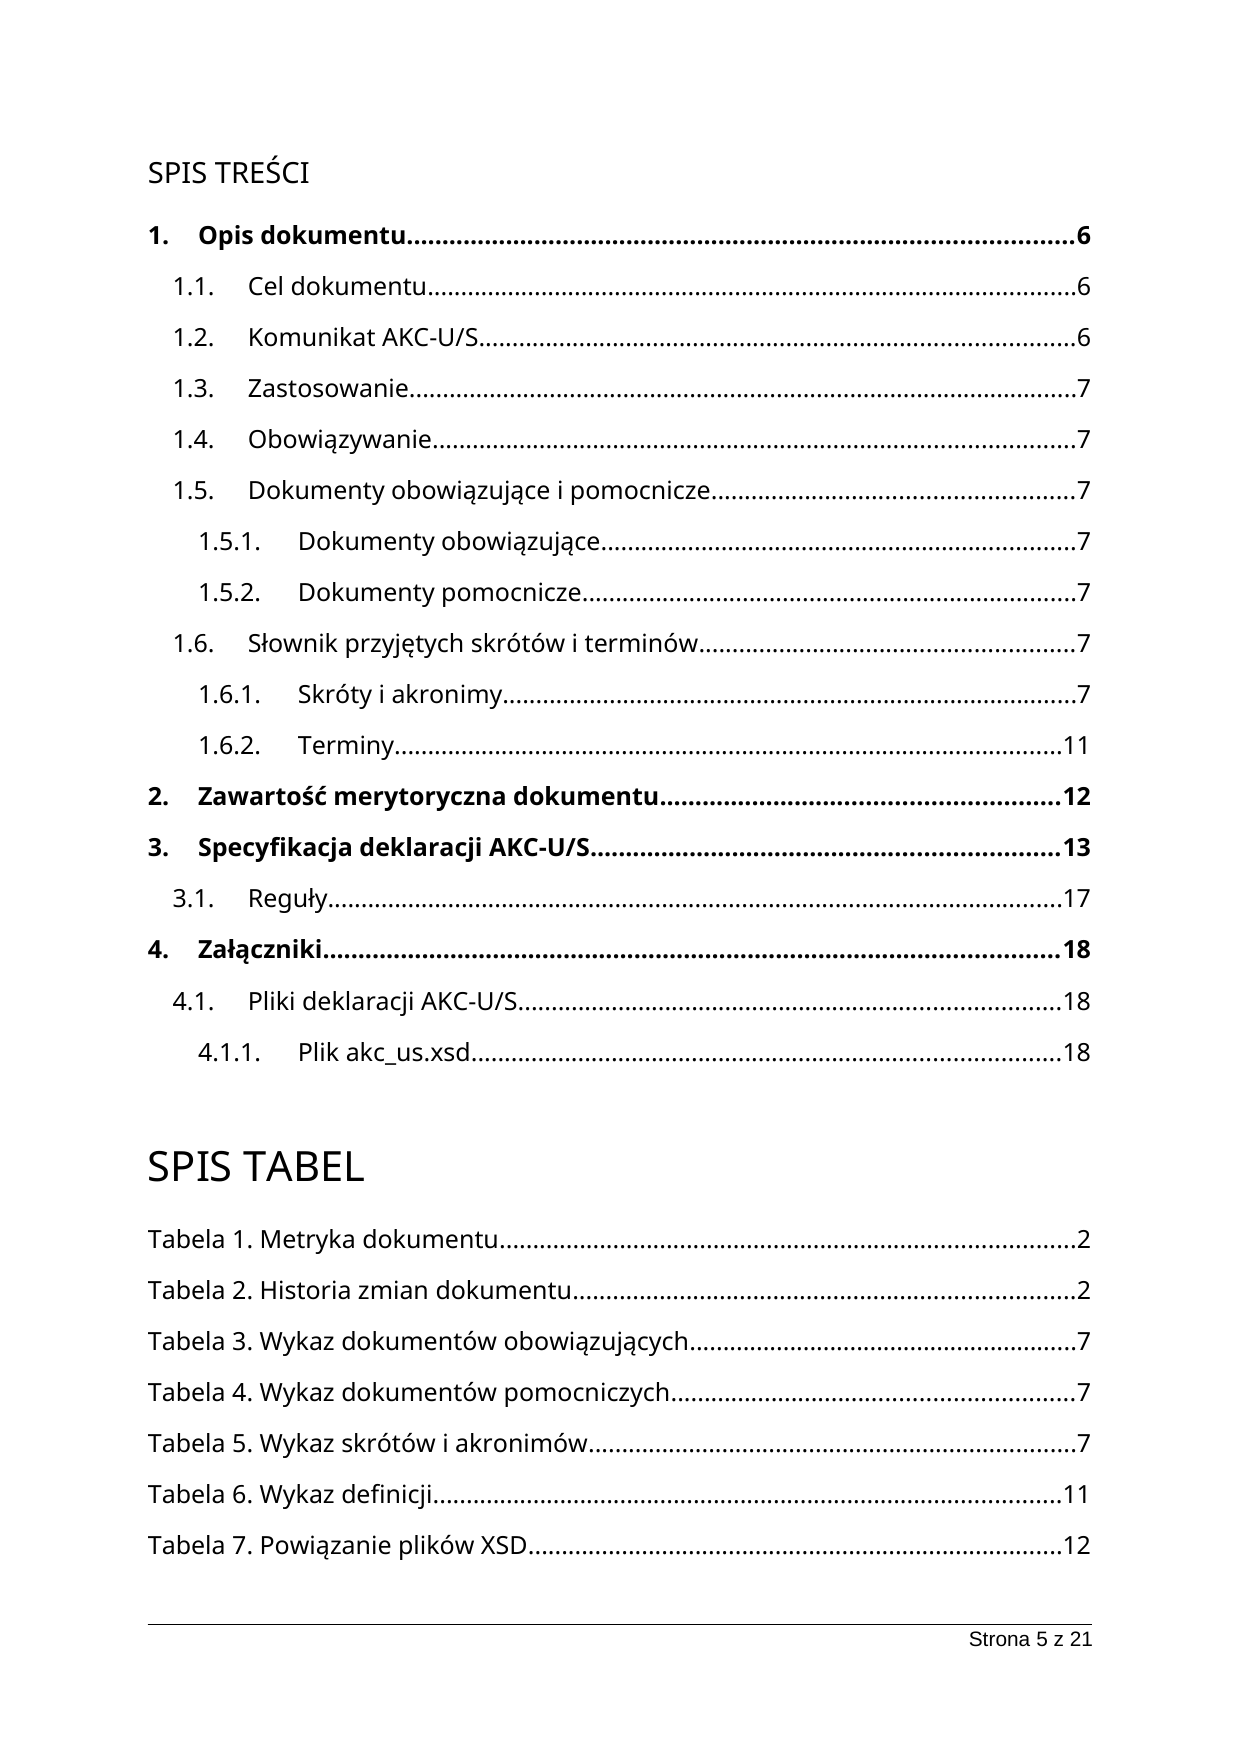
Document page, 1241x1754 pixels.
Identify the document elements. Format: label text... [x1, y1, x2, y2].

text 4.1.1. Plik akc_us.xsd 18 [198, 1034, 1092, 1068]
text 1.6.2. Terminy 11 [198, 728, 1092, 762]
text Tabela 5. Wykaz skrótów i akronimów 7 [148, 1426, 1092, 1460]
text Tabela 2. Historia zmian dokumentu 2 [148, 1272, 1092, 1307]
text SPIS TABEL [148, 1136, 1092, 1193]
text 1.5. Dokumenty obowiązujące i pomocnicze 7 [172, 473, 1092, 507]
text 1.4. Obowiązywanie 7 [172, 422, 1092, 456]
text 4. Załączniki 18 [148, 932, 1092, 966]
text 1.6. Słownik przyjętych skrótów i terminów 7 [172, 626, 1092, 660]
text 1.2. Komunikat AKC-U/S 6 [172, 320, 1092, 354]
text Tabela 7. Powiązanie plików XSD 12 [148, 1528, 1092, 1562]
text 3. Specyfikacja deklaracji AKC-U/S 13 [148, 830, 1092, 864]
text 2. Zawartość merytoryczna dokumentu 12 [148, 779, 1092, 813]
text Tabela 4. Wykaz dokumentów pomocniczych 7 [148, 1374, 1092, 1409]
text 3.1. Reguły 17 [172, 881, 1092, 915]
text SPIS TREŚCI [148, 152, 1092, 192]
text 1.5.2. Dokumenty pomocnicze 7 [198, 575, 1092, 609]
text Tabela 6. Wykaz definicji 11 [148, 1477, 1092, 1511]
text 1.6.1. Skróty i akronimy 7 [198, 677, 1092, 711]
text 1.3. Zastosowanie 7 [172, 371, 1092, 405]
text 4.1. Pliki deklaracji AKC-U/S 18 [172, 983, 1092, 1017]
text 1.1. Cel dokumentu 6 [172, 269, 1092, 303]
text Tabela 1. Metryka dokumentu 2 [148, 1221, 1092, 1256]
text 1.5.1. Dokumenty obowiązujące 7 [198, 524, 1092, 558]
text 1. Opis dokumentu 6 [148, 218, 1092, 252]
text Tabela 3. Wykaz dokumentów obowiązujących 7 [148, 1323, 1092, 1358]
